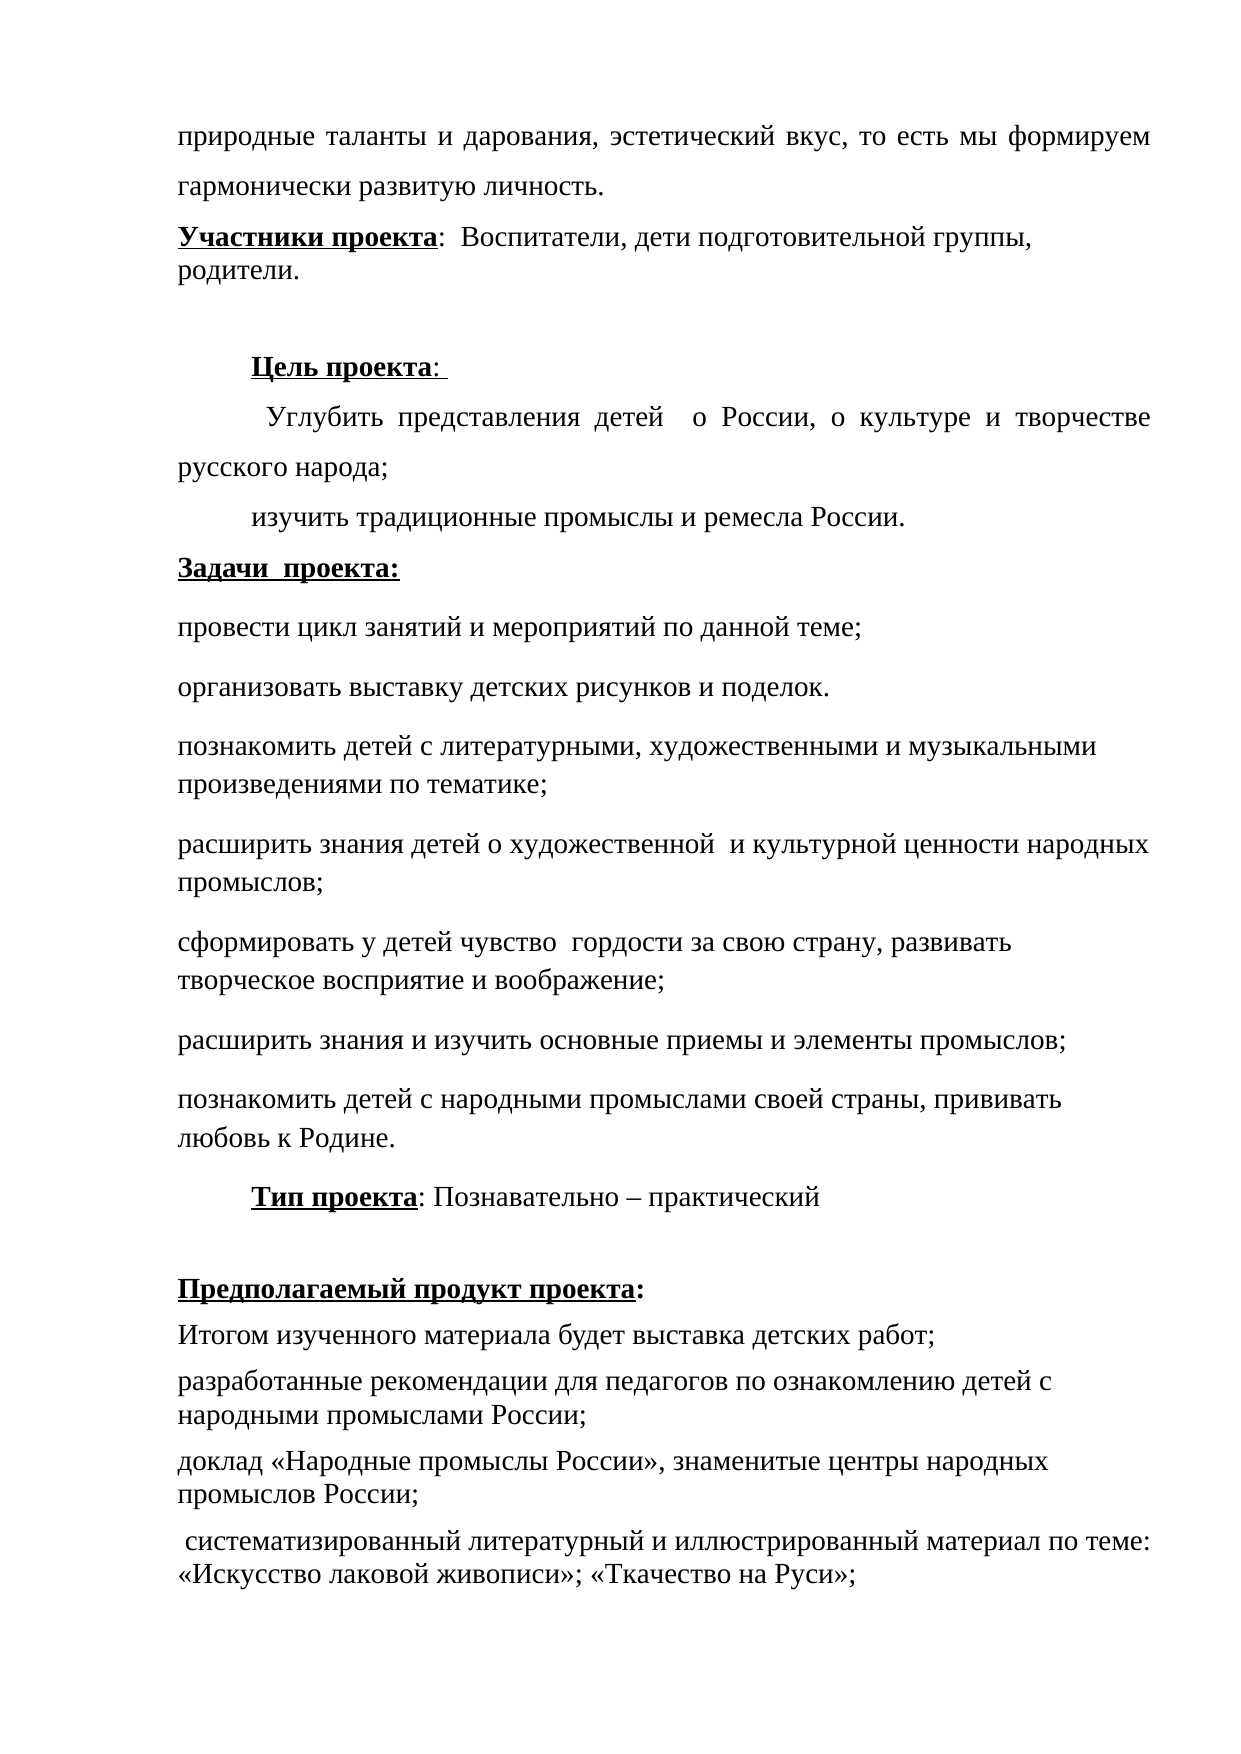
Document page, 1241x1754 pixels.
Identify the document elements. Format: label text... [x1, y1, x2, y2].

text Тип проекта: Познавательно – практический [177, 1179, 1152, 1213]
text Предполагаемый продукт проекта: [177, 1271, 1152, 1305]
text разработанные рекомендации для педагогов по ознакомлению детей с народными промыслами России; [177, 1363, 1152, 1431]
text Задачи проекта: [177, 550, 1152, 583]
text сформировать у детей чувство гордости за свою страну, развивать творческое восприятие и воображение; [177, 924, 1152, 996]
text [177, 118, 1152, 202]
text провести цикл занятий и мероприятий по данной теме; [177, 609, 1152, 643]
text Цель проекта: [177, 349, 1152, 382]
text доклад «Народные промыслы России», знаменитые центры народных промыслов России; [177, 1443, 1152, 1510]
text Участники проекта: Воспитатели, дети подготовительной группы, родители. [177, 219, 1152, 286]
text Итогом изученного материала будет выставка детских работ; [177, 1317, 1152, 1351]
text Углубить представления детей о России, о культуре и творчестве русского народа; [177, 399, 1152, 483]
text систематизированный литературный и иллюстрированный материал по теме: «Искусство лаковой живописи»; «Ткачество на Руси»; [177, 1523, 1152, 1590]
text организовать выставку детских рисунков и поделок. [177, 669, 1152, 702]
text познакомить детей с литературными, художественными и музыкальными произведениями по тематике; [177, 728, 1152, 800]
text расширить знания и изучить основные приемы и элементы промыслов; [177, 1022, 1152, 1055]
text познакомить детей с народными промыслами своей страны, прививать любовь к Родине. [177, 1081, 1152, 1153]
text расширить знания детей о художественной и культурной ценности народных промыслов; [177, 826, 1152, 898]
text изучить традиционные промыслы и ремесла России. [177, 499, 1152, 533]
